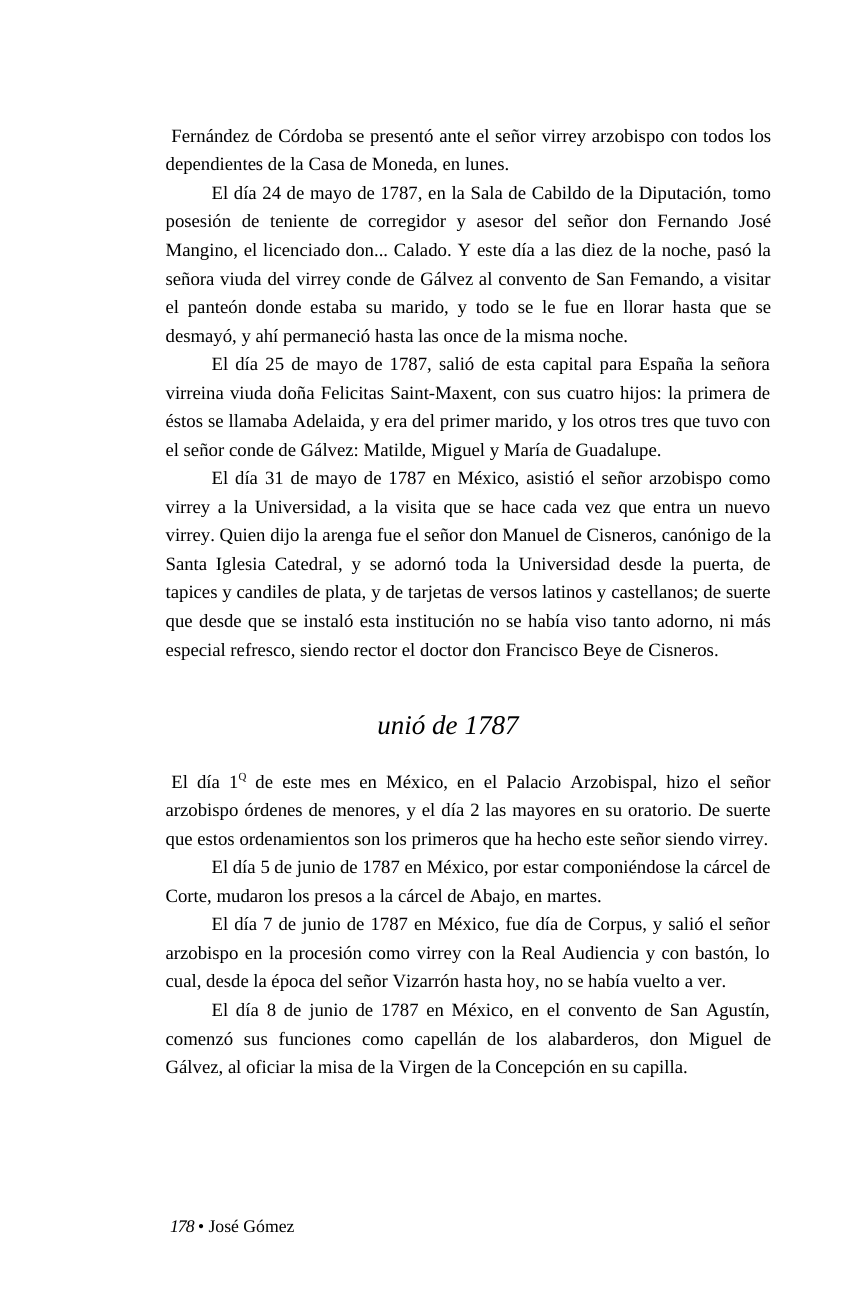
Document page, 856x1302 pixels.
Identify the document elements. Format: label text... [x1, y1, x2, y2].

text El día 8 de junio de 1787 en México, en el convento de San Agustín, comenzó sus funciones como capellán de los alabarderos, don Miguel de Gálvez, al oficiar la misa de la Virgen de la Concepción en su capilla. [165, 994, 772, 1079]
text El día 31 de mayo de 1787 en México, asistió el señor arzobispo como virrey a la Universidad, a la visita que se hace cada vez que entra un nuevo virrey. Quien dijo la arenga fue el señor don Manuel de Cisneros, canónigo de la Santa Iglesia Catedral, y se adornó toda la Universidad desde la puerta, de tapices y candiles de plata, y de tarjetas de versos latinos y castellanos; de suerte que desde que se instaló esta institución no se había viso tanto adorno, ni más especial refresco, siendo rector el doctor don Francisco Beye de Cisneros. [165, 462, 772, 662]
text El día 25 de mayo de 1787, salió de esta capital para España la señora virreina viuda doña Felicitas Saint-Maxent, con sus cuatro hijos: la primera de éstos se llamaba Adelaida, y era del primer marido, y los otros tres que tuvo con el señor conde de Gálvez: Matilde, Miguel y María de Guadalupe. [165, 348, 772, 462]
text El día 24 de mayo de 1787, en la Sala de Cabildo de la Diputación, tomo posesión de teniente de corregidor y asesor del señor don Fernando José Mangino, el licenciado don... Calado. Y este día a las diez de la noche, pasó la señora viuda del virrey conde de Gálvez al convento de San Femando, a visitar el panteón donde estaba su marido, y todo se le fue en llorar hasta que se desmayó, y ahí permaneció hasta las once de la misma noche. [165, 177, 772, 348]
text Fernández de Córdoba se presentó ante el señor virrey arzobispo con todos los dependientes de la Casa de Moneda, en lunes. [165, 119, 772, 177]
text El día 1Q de este mes en México, en el Palacio Arzobispal, hizo el señor arzobispo órdenes de menores, y el día 2 las mayores en su oratorio. De suerte que estos ordenamientos son los primeros que ha hecho este señor siendo virrey. [165, 765, 772, 851]
text El día 5 de junio de 1787 en México, por estar componiéndose la cárcel de Corte, mudaron los presos a la cárcel de Abajo, en martes. [165, 851, 772, 908]
text unió de 1787 [165, 713, 730, 740]
text El día 7 de junio de 1787 en México, fue día de Corpus, y salió el señor arzobispo en la procesión como virrey con la Real Audiencia y con bastón, lo cual, desde la época del señor Vizarrón hasta hoy, no se había vuelto a ver. [165, 908, 772, 994]
